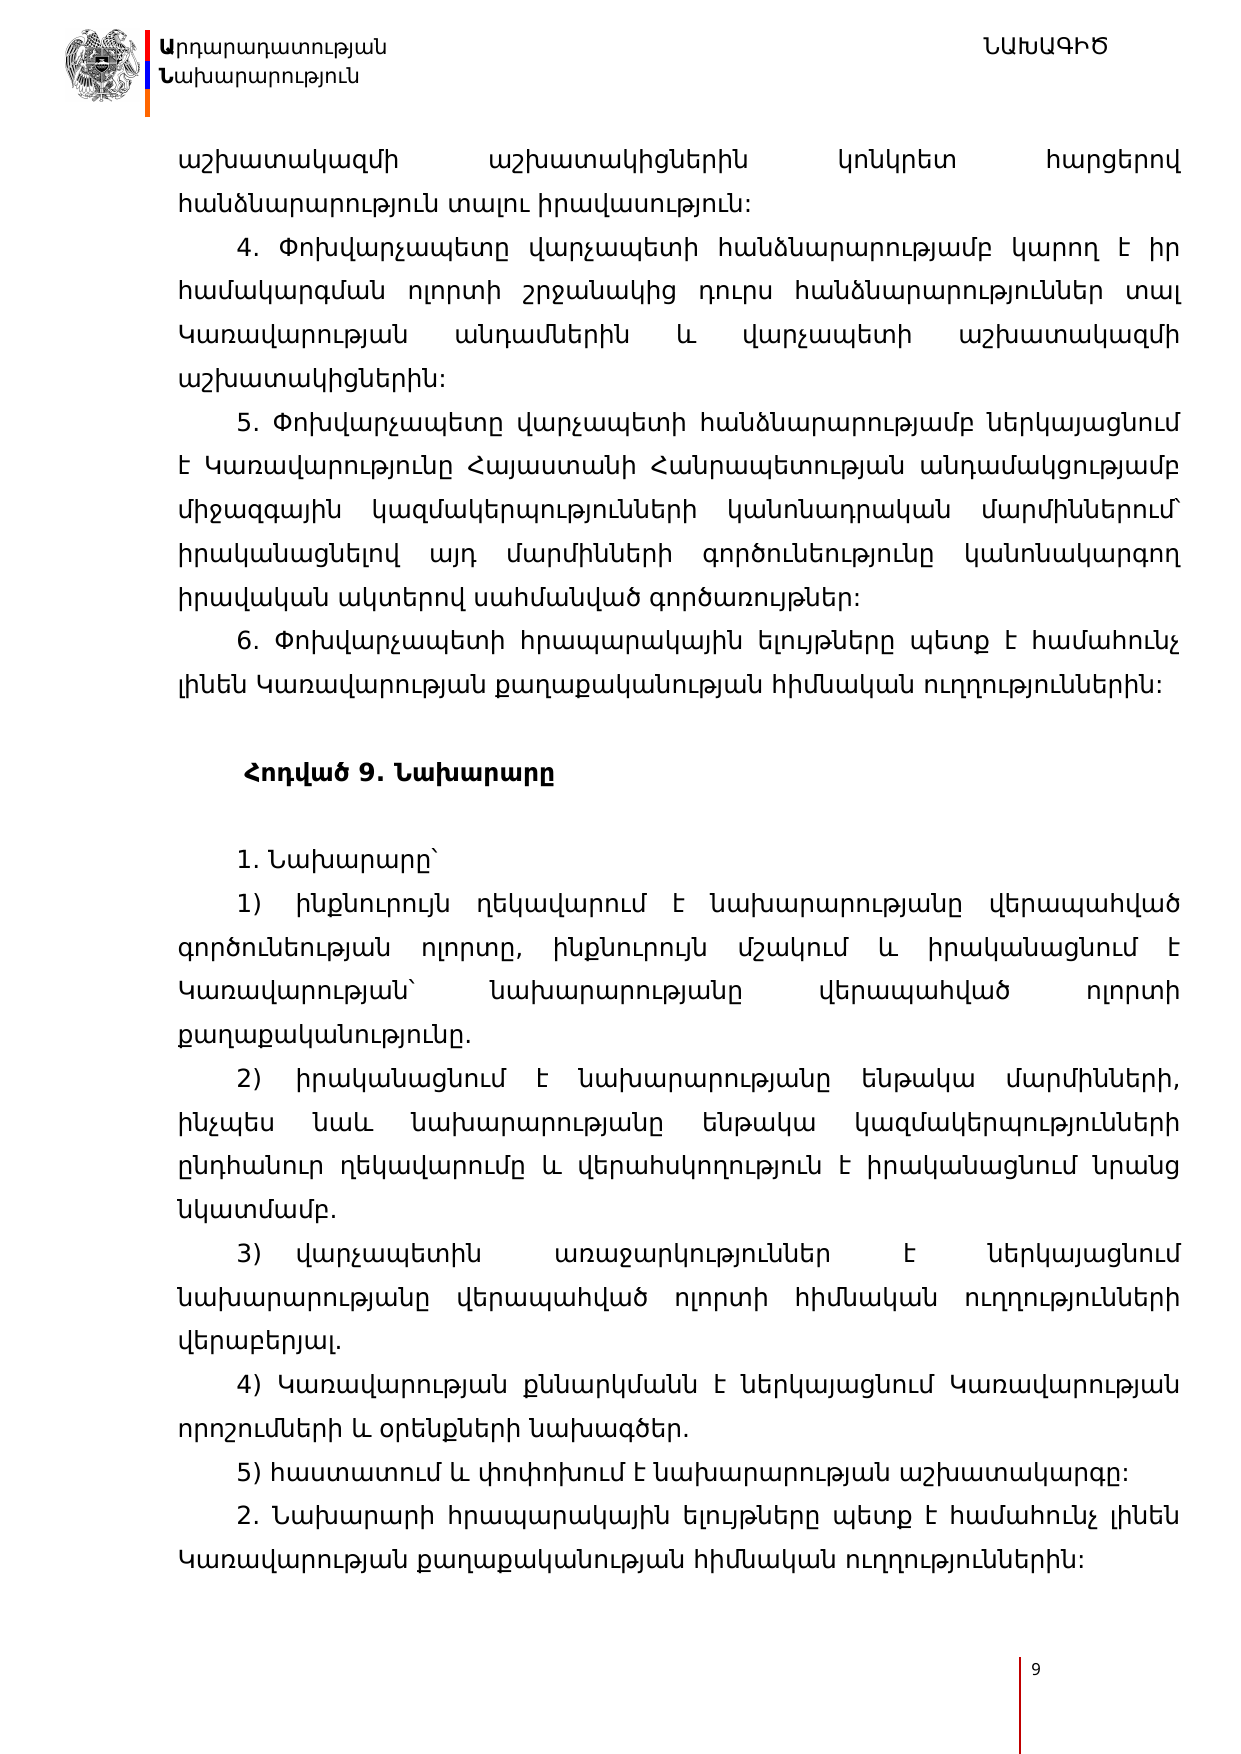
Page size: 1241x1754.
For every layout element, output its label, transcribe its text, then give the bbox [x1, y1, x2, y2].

list վարչապետին առաջարկություններ է ներկայացնում նախարարությանը վերապահված ոլորտի հիմնական ուղղությունների վերաբերյալ. [177, 1239, 1181, 1356]
text 6. Փոխվարչապետի հրապարակային ելույթները պետք է համահունչ լինեն Կառավարության քաղաքականության հիմնական ուղղություններին: [177, 627, 1181, 699]
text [177, 145, 1181, 218]
text 5) հաստատում և փոփոխում է նախարարության աշխատակարգը: [177, 1458, 1181, 1487]
text 2. Նախարարի հրապարակային ելույթները պետք է համահունչ լինեն Կառավարության քաղաքականության հիմնական ուղղություններին: [177, 1502, 1181, 1574]
text Հոդված 9. Նախարարը [177, 758, 1181, 787]
text 4. Փոխվարչապետը վարչապետի հանձնարարությամբ կարող է իր համակարգման ոլորտի շրջանակից դուրս հանձնարարություններ տալ Կառավարության անդամներին և վարչապետի աշխատակազմի աշխատակիցներին: [177, 233, 1181, 393]
text 1. Նախարարը՝ [177, 845, 1181, 874]
list ինքնուրույն ղեկավարում է նախարարությանը վերապահված գործունեության ոլորտը, ինքնուրույն մշակում և իրականացնում է Կառավարության՝ նախարարությանը վերապահված ոլորտի քաղաքականությունը. [177, 889, 1181, 1049]
text 4) Կառավարության քննարկմանն է ներկայացնում Կառավարության որոշումների և օրենքների նախագծեր. [177, 1370, 1181, 1443]
list իրականացնում է նախարարությանը ենթակա մարմինների, ինչպես նաև նախարարությանը ենթակա կազմակերպությունների ընդհանուր ղեկավարումը և վերահսկողություն է իրականացնում նրանց նկատմամբ. [177, 1064, 1181, 1224]
picture [64, 28, 140, 102]
text 5. Փոխվարչապետը վարչապետի հանձնարարությամբ ներկայացնում է Կառավարությունը Հայաստանի Հանրապետության անդամակցությամբ միջազգային կազմակերպությունների կանոնադրական մարմիններում՝ իրականացնելով այդ մարմինների գործունեությունը կանոնակարգող իրավական ակտերով սահմանված գործառույթներ: [177, 408, 1181, 612]
